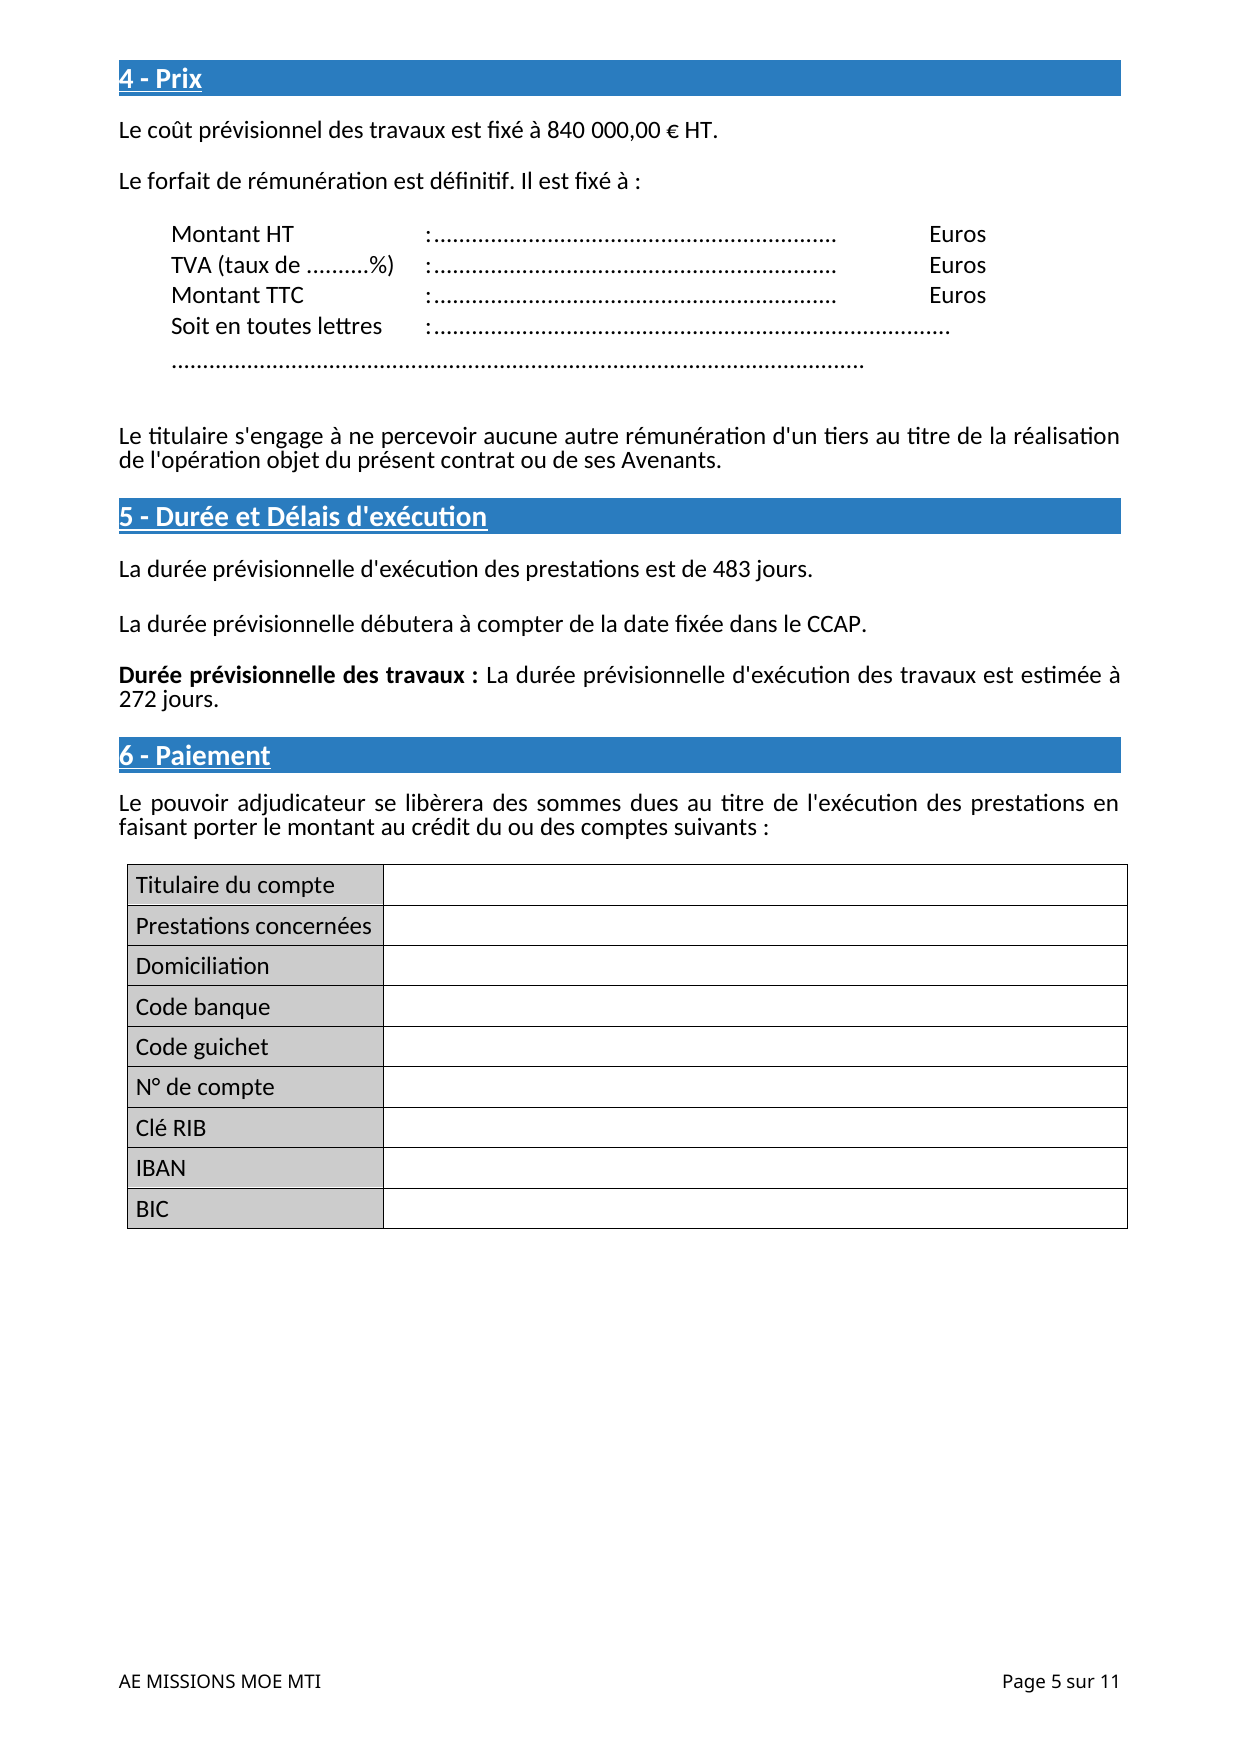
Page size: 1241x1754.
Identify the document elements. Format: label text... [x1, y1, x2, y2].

subtitle 4 - Prix [119, 60, 1121, 96]
table_cell ................................................................ [433, 280, 929, 310]
text Durée prévisionnelle des travaux : La durée prévisionnelle d'exécution des travaux est estimée à 272 jours. [119, 664, 1121, 712]
table_cell Domiciliation [128, 946, 383, 985]
table_header Euros [929, 219, 1067, 249]
table_header [384, 865, 1127, 904]
table_cell [384, 906, 1127, 945]
text Le titulaire s'engage à ne percevoir aucune autre rémunération d'un tiers au titre de la réalisation de l'opération objet du présent contrat ou de ses Avenants. [119, 425, 1121, 473]
table_header Titulaire du compte [128, 865, 383, 904]
table_cell [384, 946, 1127, 985]
table_cell Montant TTC [171, 280, 421, 310]
text Le forfait de rémunération est définitif. Il est fixé à : [119, 170, 1121, 194]
table_header Montant HT [171, 219, 421, 249]
table_cell Clé RIB [128, 1108, 383, 1147]
table_cell Code guichet [128, 1027, 383, 1066]
text La durée prévisionnelle d'exécution des prestations est de 483 jours. [119, 553, 1121, 583]
table_cell Code banque [128, 986, 383, 1026]
table_cell Prestations concernées [128, 906, 383, 945]
table_cell [384, 986, 1127, 1026]
text Le coût prévisionnel des travaux est fixé à 840 000,00 € HT. [119, 114, 1121, 145]
table_cell N° de compte [128, 1067, 383, 1107]
table_cell [384, 1027, 1127, 1066]
table_cell Euros [929, 249, 1067, 279]
subtitle 5 - Durée et Délais d'exécution [119, 498, 1121, 534]
table_cell TVA (taux de ..........%) [171, 249, 421, 279]
table_header ................................................................ [433, 219, 929, 249]
table_cell [384, 1189, 1127, 1228]
text .............................................................................................................. [171, 345, 1067, 375]
table_cell [384, 1067, 1127, 1107]
text La durée prévisionnelle débutera à compter de la date fixée dans le CCAP. [119, 608, 1121, 639]
table_cell Euros [929, 280, 1067, 310]
table_cell [384, 1148, 1127, 1187]
subtitle 6 - Paiement [119, 737, 1121, 773]
text Le pouvoir adjudicateur se libèrera des sommes dues au titre de l'exécution des prestations en faisant porter le montant au crédit du ou des comptes suivants : [119, 792, 1121, 840]
table_cell .................................................................................. [433, 310, 1067, 341]
table_cell [384, 1108, 1127, 1147]
table_cell ................................................................ [433, 249, 929, 279]
table_cell IBAN [128, 1148, 383, 1187]
table_cell Soit en toutes lettres [171, 310, 421, 341]
table_cell BIC [128, 1189, 383, 1228]
